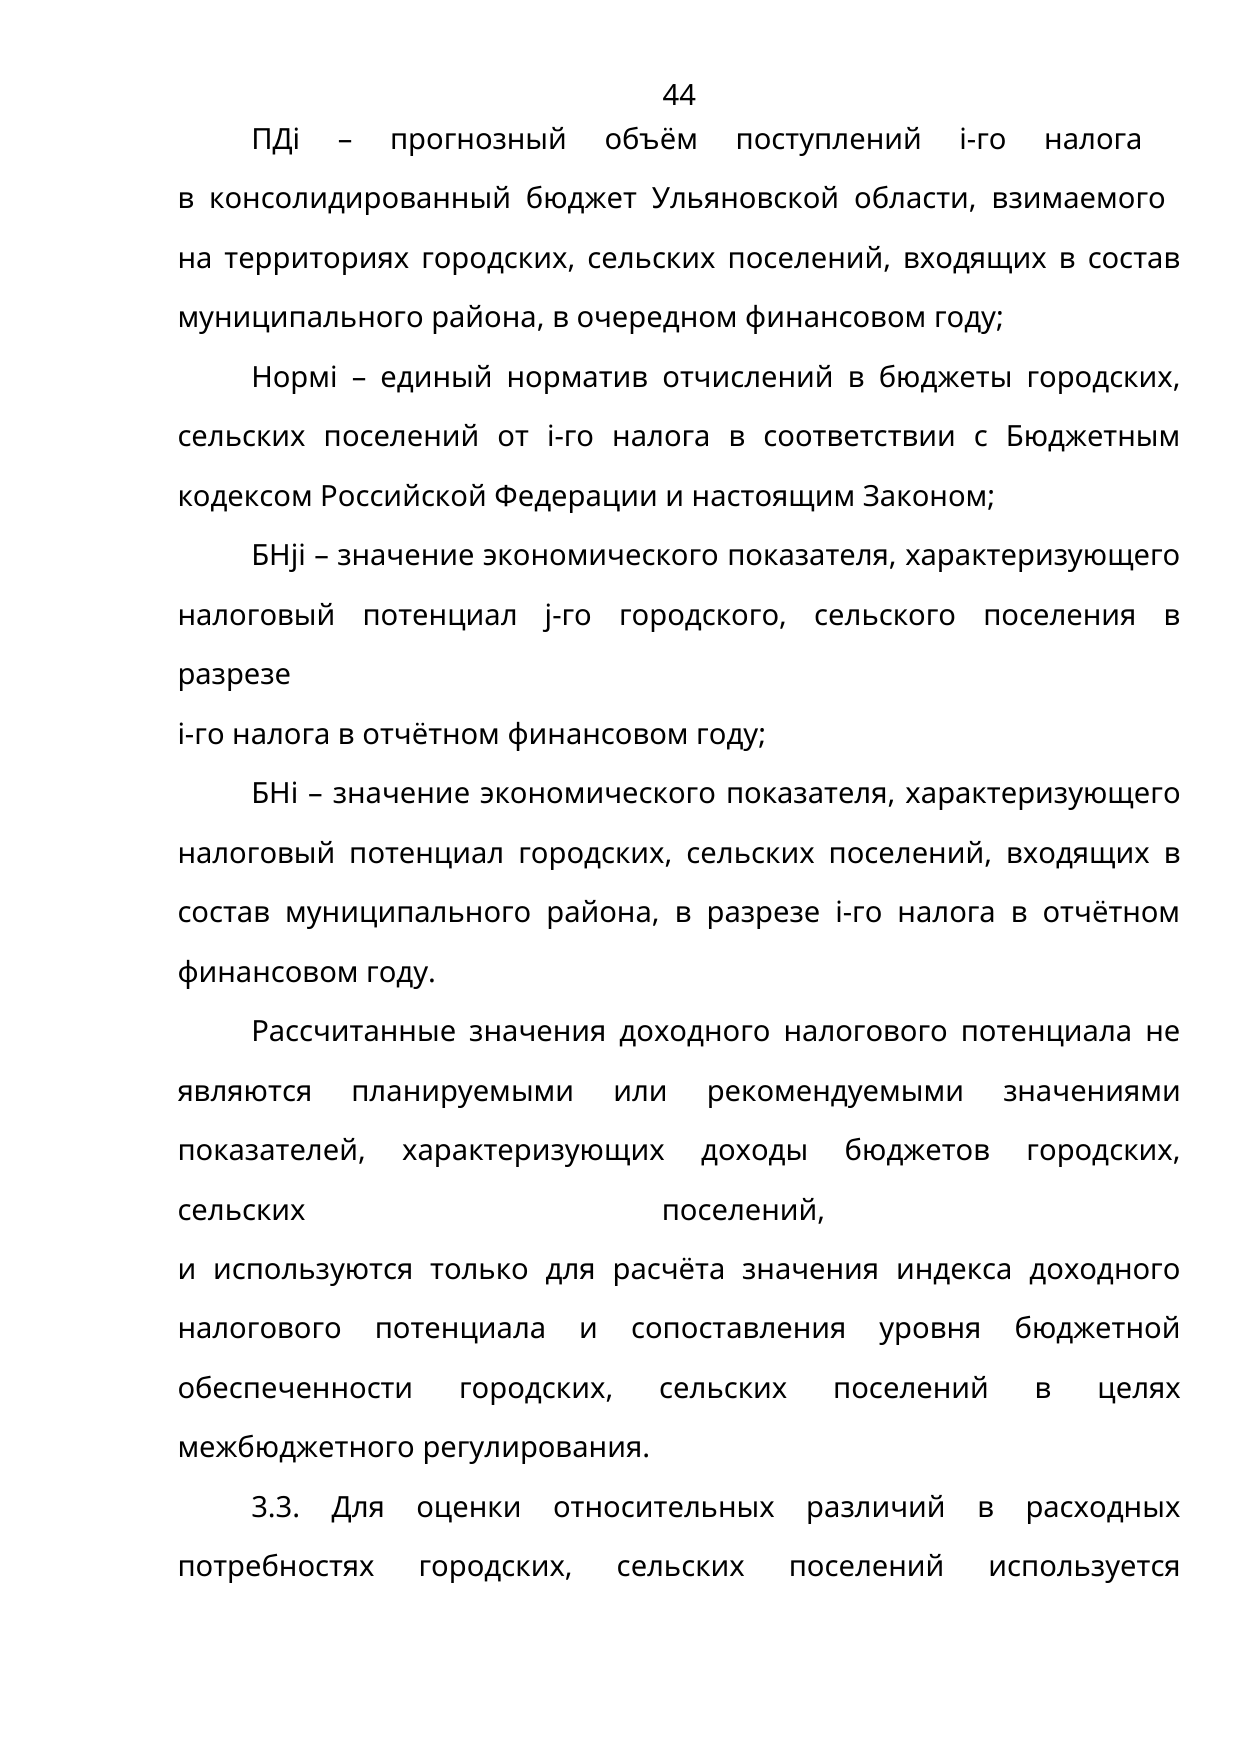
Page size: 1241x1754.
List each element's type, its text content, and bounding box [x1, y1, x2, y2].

text Рассчитанные значения доходного налогового потенциала не являются планируемыми или рекомендуемыми значениями показателей, характеризующих доходы бюджетов городских, сельских поселений, и используются только для расчёта значения индекса доходного налогового потенциала и сопоставления уровня бюджетной обеспеченности городских, сельских поселений в целях межбюджетного регулирования. [177, 1010, 1181, 1466]
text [177, 1486, 1181, 1585]
text ПДi – прогнозный объём поступлений i-го налога в консолидированный бюджет Ульяновской области, взимаемого на территориях городских, сельских поселений, входящих в состав муниципального района, в очередном финансовом году; [177, 118, 1181, 336]
text БНi – значение экономического показателя, характеризующего налоговый потенциал городских, сельских поселений, входящих в состав муниципального района, в разрезе i-го налога в отчётном финансовом году. [177, 772, 1181, 991]
text Нормi – единый норматив отчислений в бюджеты городских, сельских поселений от i-го налога в соответствии с Бюджетным кодексом Российской Федерации и настоящим Законом; [177, 356, 1181, 515]
text БНji – значение экономического показателя, характеризующего налоговый потенциал j-го городского, сельского поселения в разрезе i-го налога в отчётном финансовом году; [177, 534, 1181, 753]
